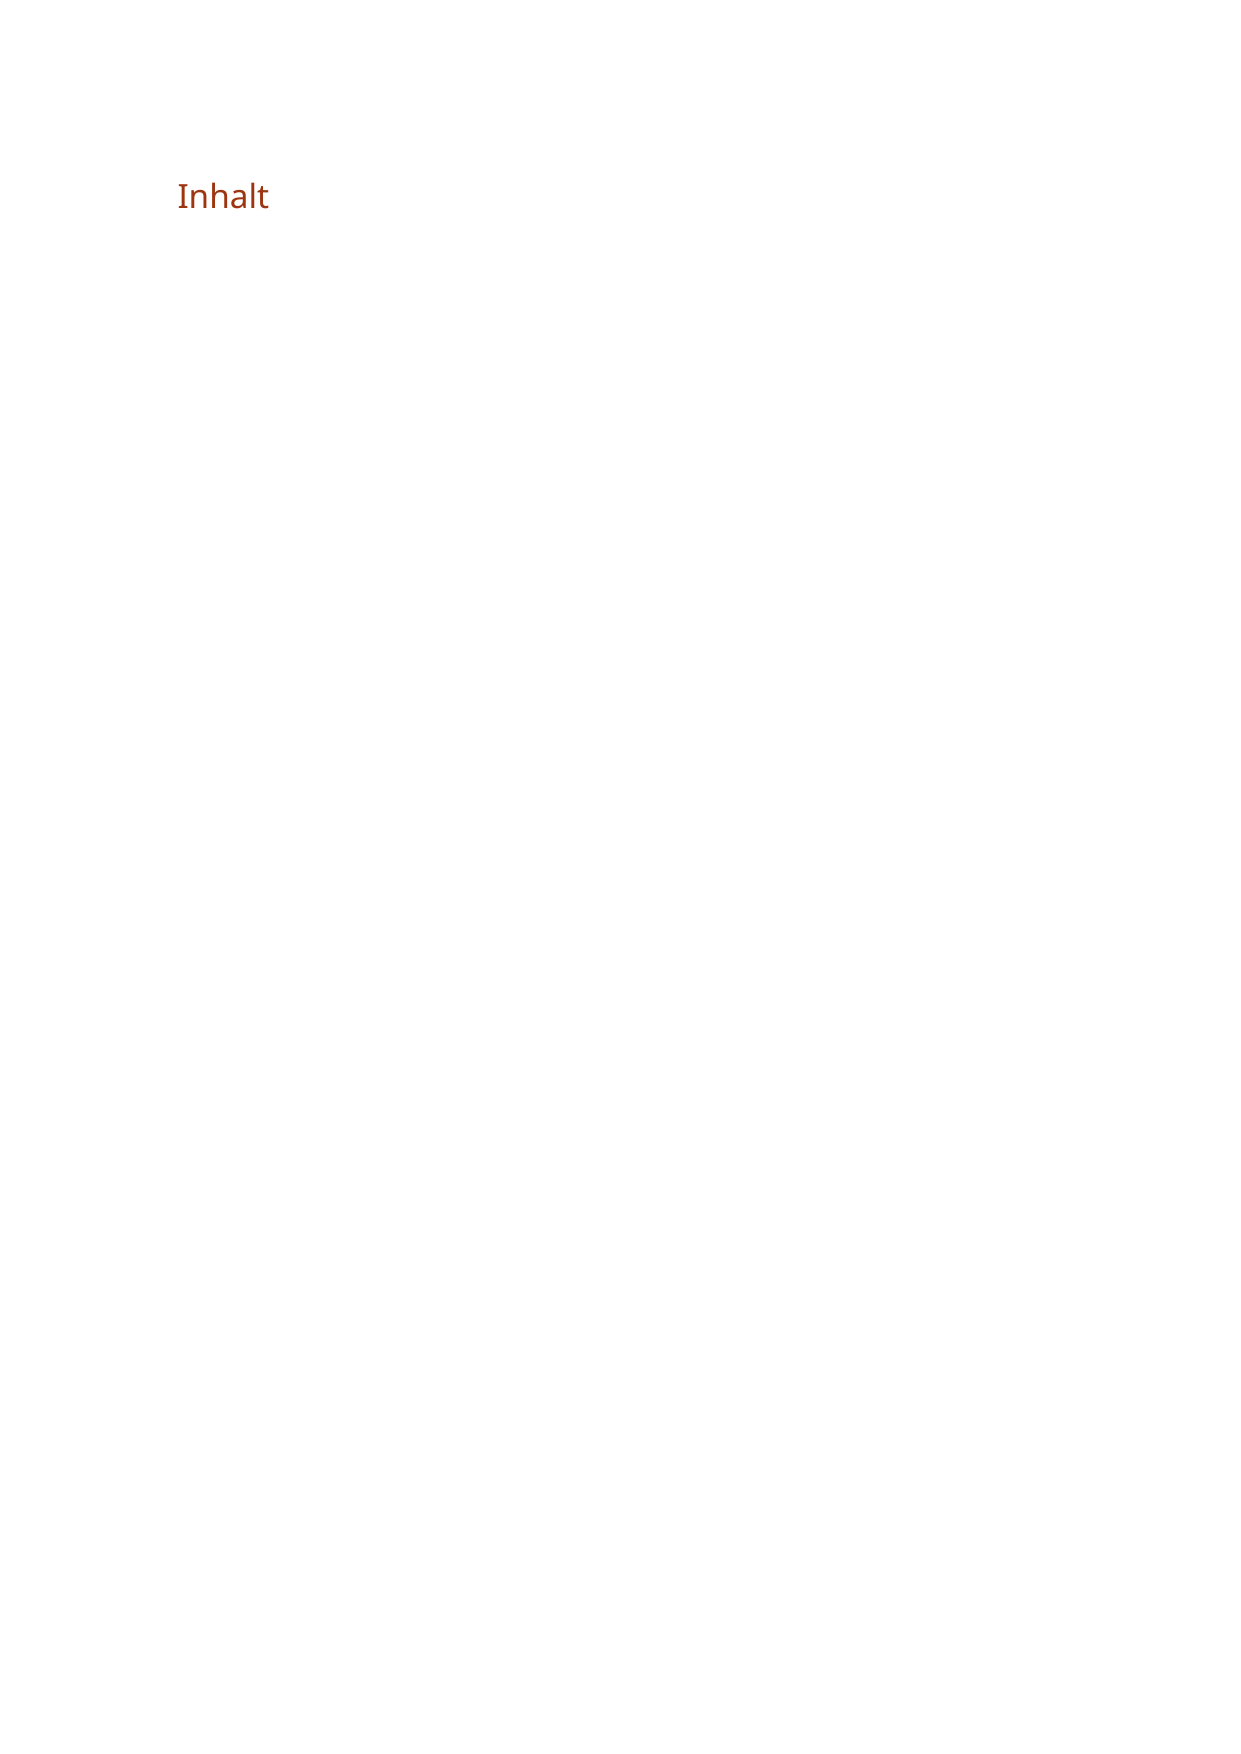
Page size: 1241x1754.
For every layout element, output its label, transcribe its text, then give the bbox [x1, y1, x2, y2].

text Inhalt [177, 173, 1152, 218]
